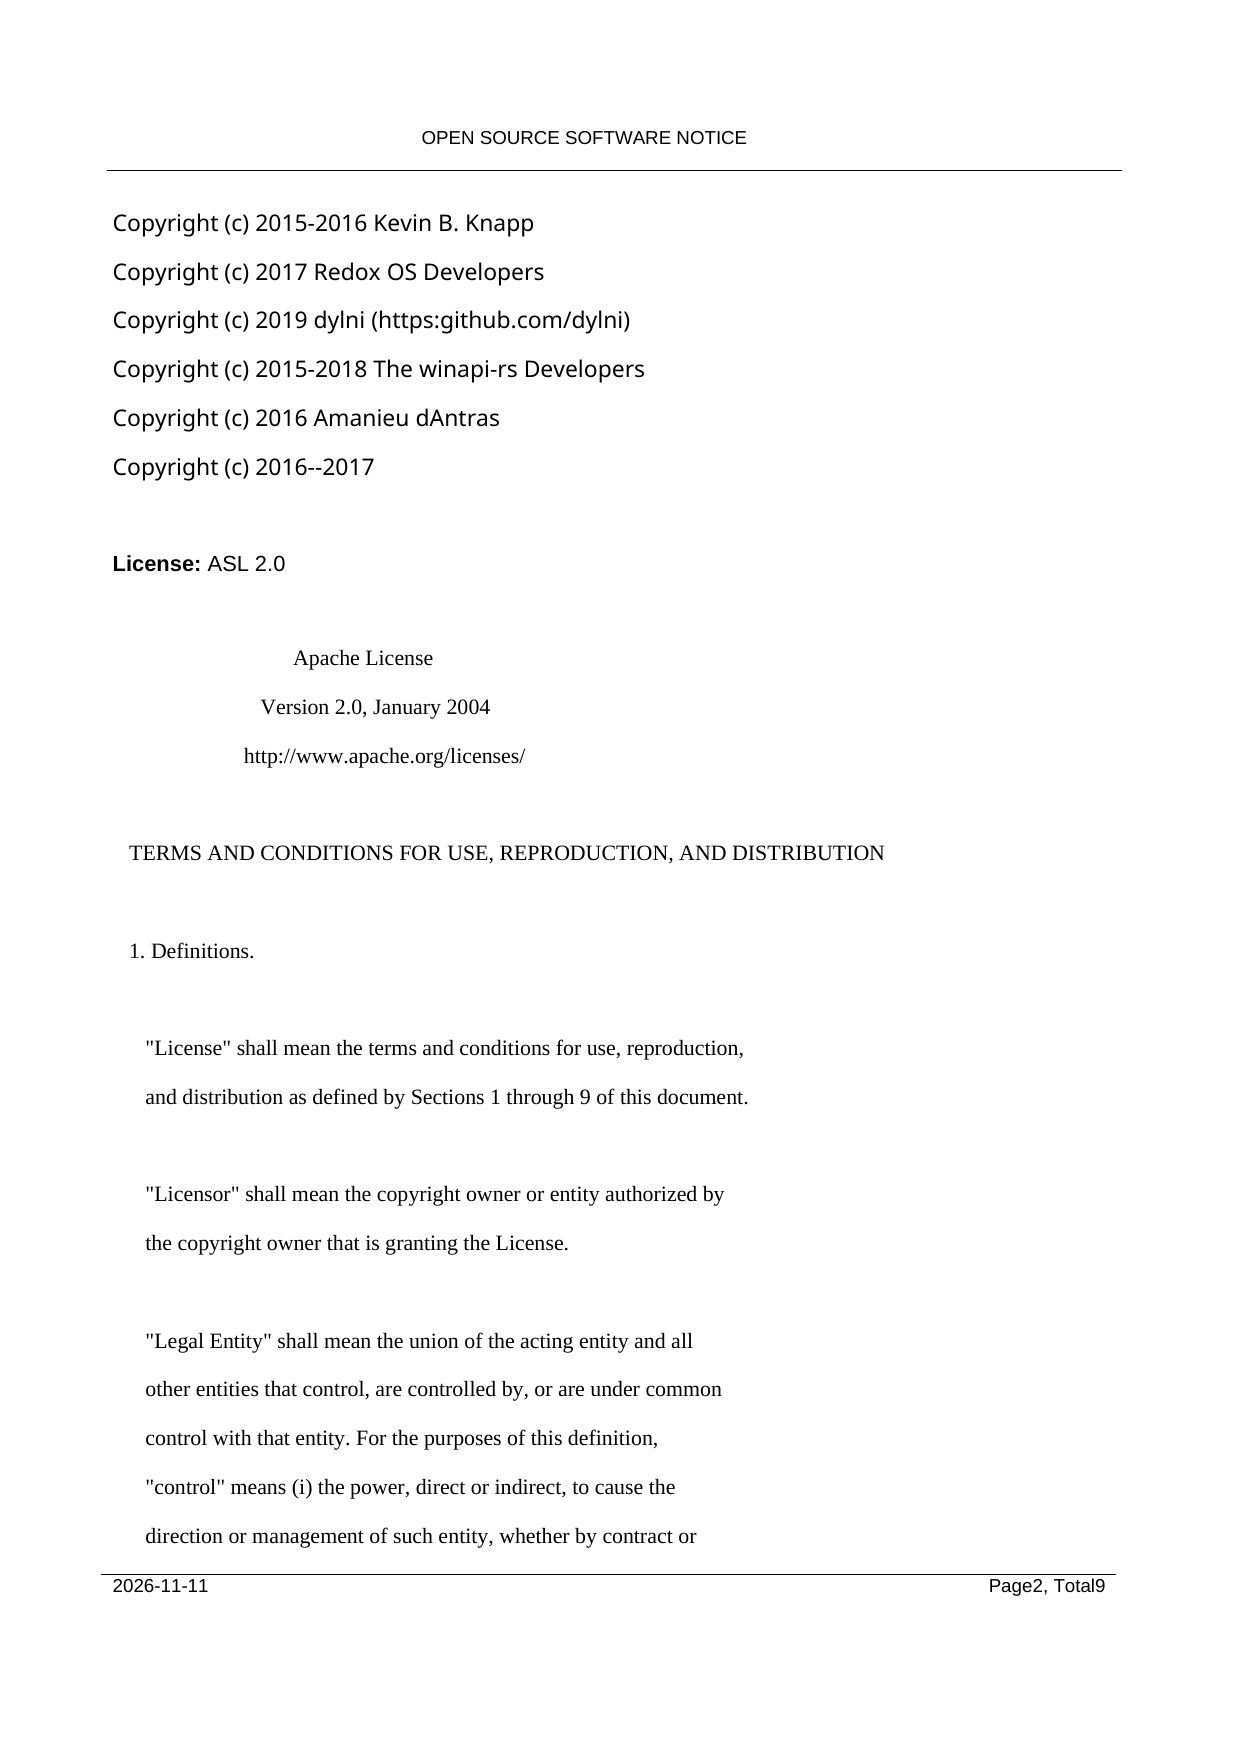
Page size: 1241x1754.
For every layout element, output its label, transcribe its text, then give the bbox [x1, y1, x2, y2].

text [112, 593, 1128, 1551]
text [112, 206, 1128, 531]
text License: ASL 2.0 [112, 548, 1128, 580]
